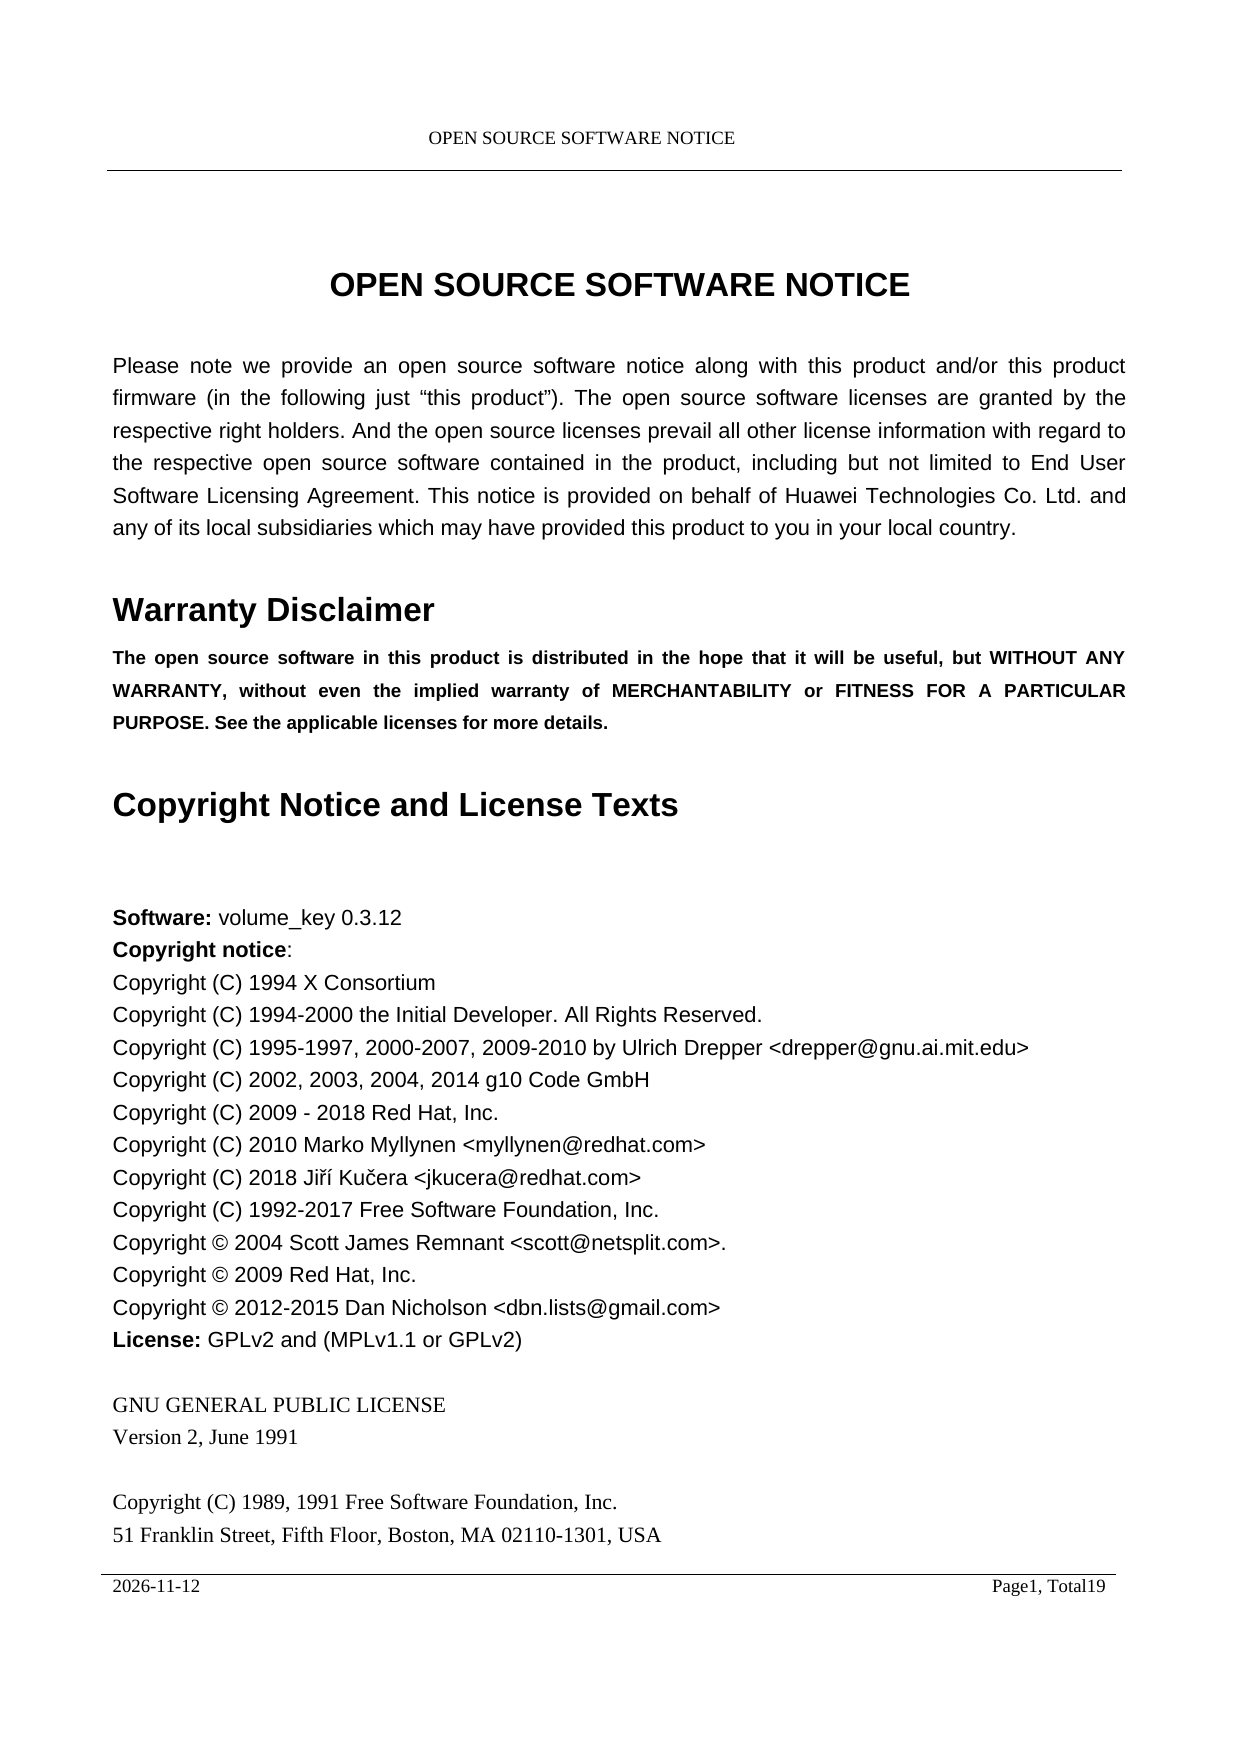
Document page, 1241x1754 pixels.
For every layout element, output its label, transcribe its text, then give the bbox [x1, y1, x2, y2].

text Please note we provide an open source software notice along with this product and/or this product firmware (in the following just “this product”). The open source software licenses are granted by the respective right holders. And the open source licenses prevail all other license information with regard to the respective open source software contained in the product, including but not limited to End User Software Licensing Agreement. This notice is provided on behalf of Huawei Technologies Co. Ltd. and any of its local subsidiaries which may have provided this product to you in your local country. [112, 349, 1128, 544]
text Software: volume_key 0.3.12 [112, 901, 1128, 933]
text Copyright (C) 2010 Marko Myllynen <myllynen@redhat.com> [112, 1128, 1128, 1161]
text Copyright (C) 1994 X Consortium [112, 966, 1128, 998]
text OPEN SOURCE SOFTWARE NOTICE [112, 251, 1128, 316]
text Copyright Notice and License Texts [112, 771, 1128, 836]
text Copyright © 2004 Scott James Remnant <scott@netsplit.com>. [112, 1226, 1128, 1258]
text Copyright notice: [112, 933, 1128, 966]
text Warranty Disclaimer [112, 576, 1128, 641]
text Copyright (C) 1995-1997, 2000-2007, 2009-2010 by Ulrich Drepper <drepper@gnu.ai.mit.edu> [112, 1031, 1128, 1063]
text Copyright (C) 1992-2017 Free Software Foundation, Inc. [112, 1193, 1128, 1226]
text Copyright © 2009 Red Hat, Inc. [112, 1258, 1128, 1291]
text Copyright (C) 2002, 2003, 2004, 2014 g10 Code GmbH [112, 1063, 1128, 1096]
text The open source software in this product is distributed in the hope that it will be useful, but WITHOUT ANY WARRANTY, without even the implied warranty of MERCHANTABILITY or FITNESS FOR A PARTICULAR PURPOSE. See the applicable licenses for more details. [112, 641, 1128, 739]
text Copyright (C) 2018 Jiří Kučera <jkucera@redhat.com> [112, 1161, 1128, 1193]
text Copyright © 2012-2015 Dan Nicholson <dbn.lists@gmail.com> [112, 1291, 1128, 1323]
text Copyright (C) 1994-2000 the Initial Developer. All Rights Reserved. [112, 998, 1128, 1031]
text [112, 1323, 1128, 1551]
text Copyright (C) 2009 - 2018 Red Hat, Inc. [112, 1096, 1128, 1128]
